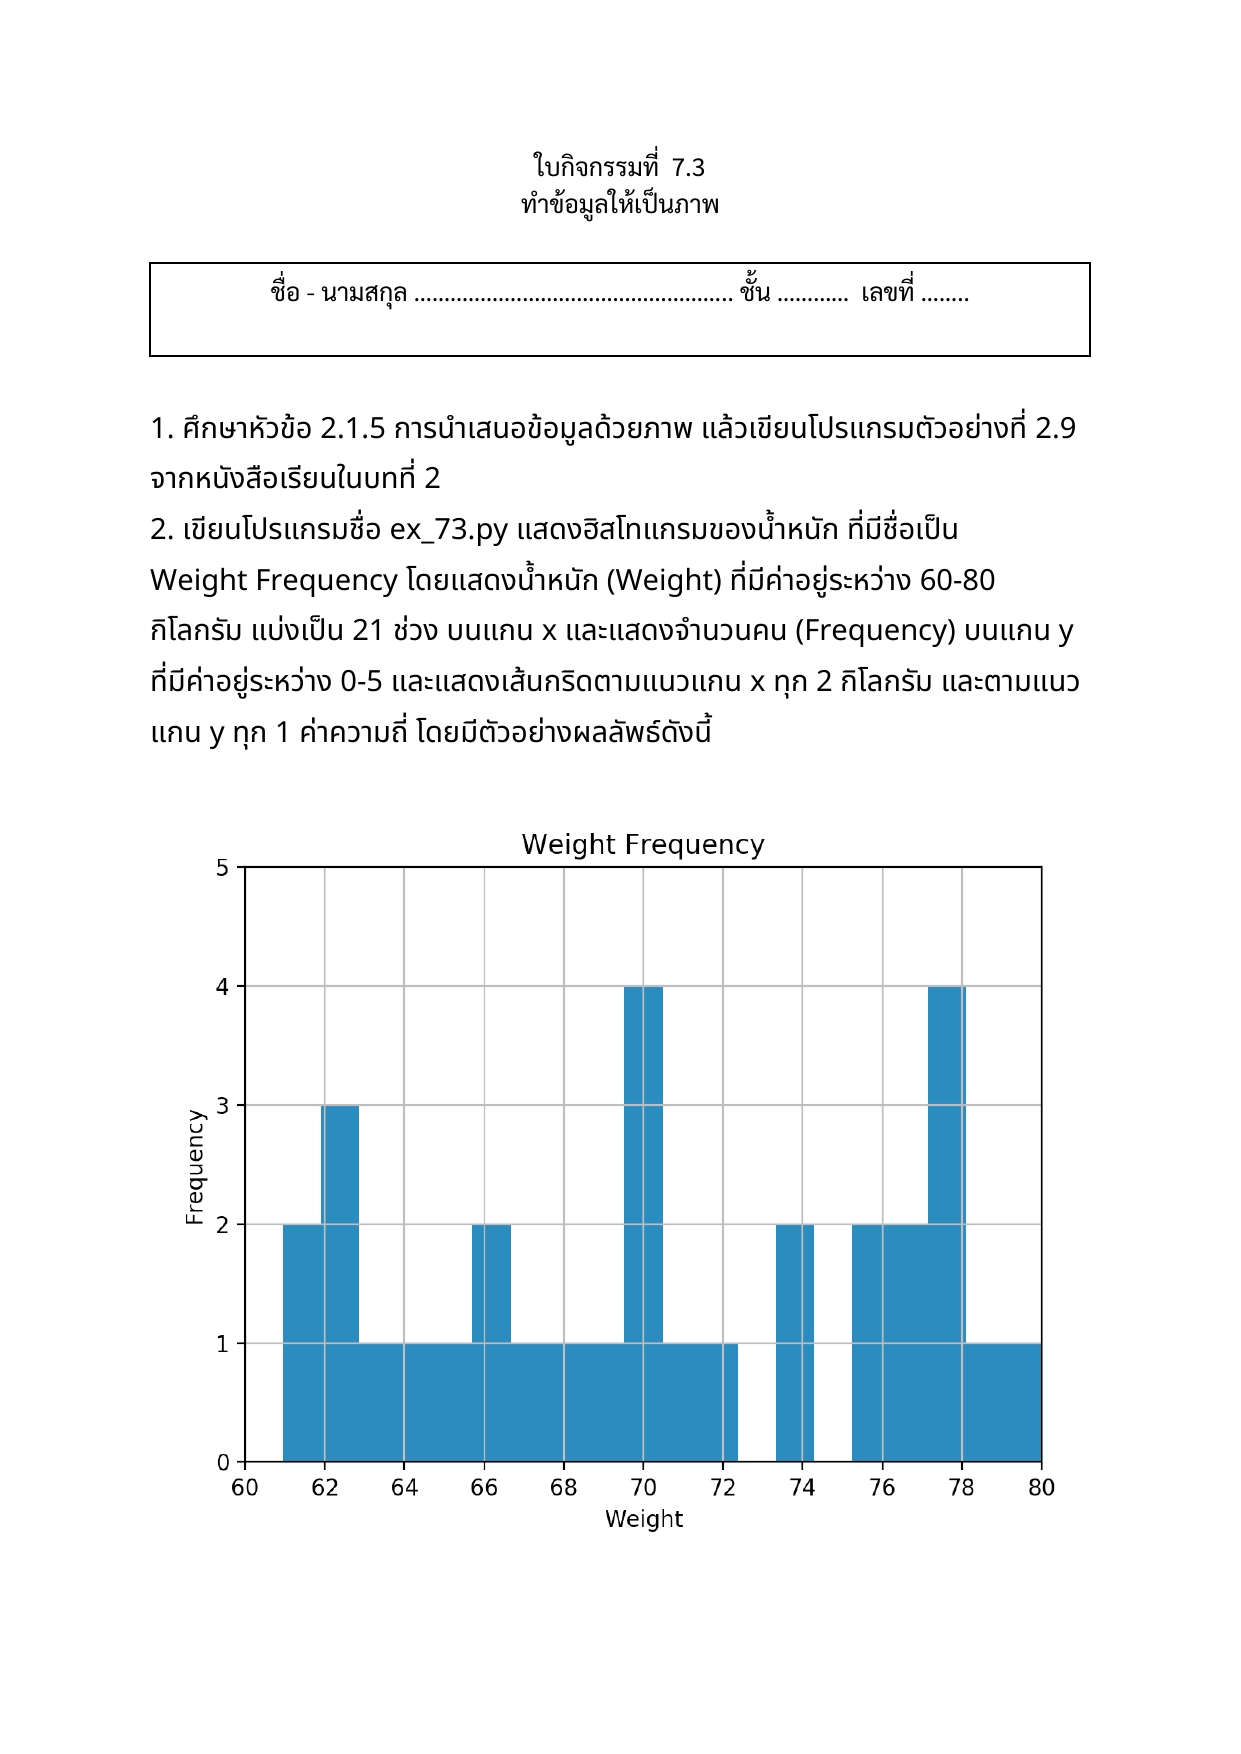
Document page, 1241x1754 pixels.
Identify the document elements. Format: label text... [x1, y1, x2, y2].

text 1. ศึกษาหัวข้อ 2.1.5 การนำเสนอข้อมูลด้วยภาพ แล้วเขียนโปรแกรมตัวอย่างที่ 2.9 จากหนังสือเรียนในบทที่ 2 [150, 407, 1090, 502]
text 2. เขียนโปรแกรมชื่อ ex_73.py แสดงฮิสโทแกรมของน้ำหนัก ที่มีชื่อเป็น Weight Frequency โดยแสดงน้ำหนัก (Weight) ที่มีค่าอยู่ระหว่าง 60-80 กิโลกรัม แบ่งเป็น 21 ช่วง บนแกน x และแสดงจำนวนคน (Frequency) บนแกน y ที่มีค่าอยู่ระหว่าง 0-5 และแสดงเส้นกริดตามแนวแกน x ทุก 2 กิโลกรัม และตามแนวแกน y ทุก 1 ค่าความถี่ โดยมีตัวอย่างผลลัพธ์ดังนี้ [150, 508, 1090, 755]
text ใบกิจกรรมที่ 7.3 [150, 150, 1090, 182]
table_header ชื่อ - นามสกุล …………………………………………….. ชั้น ………… เลขที่ …….. [151, 264, 1089, 354]
text ทำข้อมูลให้เป็นภาพ [150, 187, 1090, 220]
picture [150, 798, 1091, 1545]
